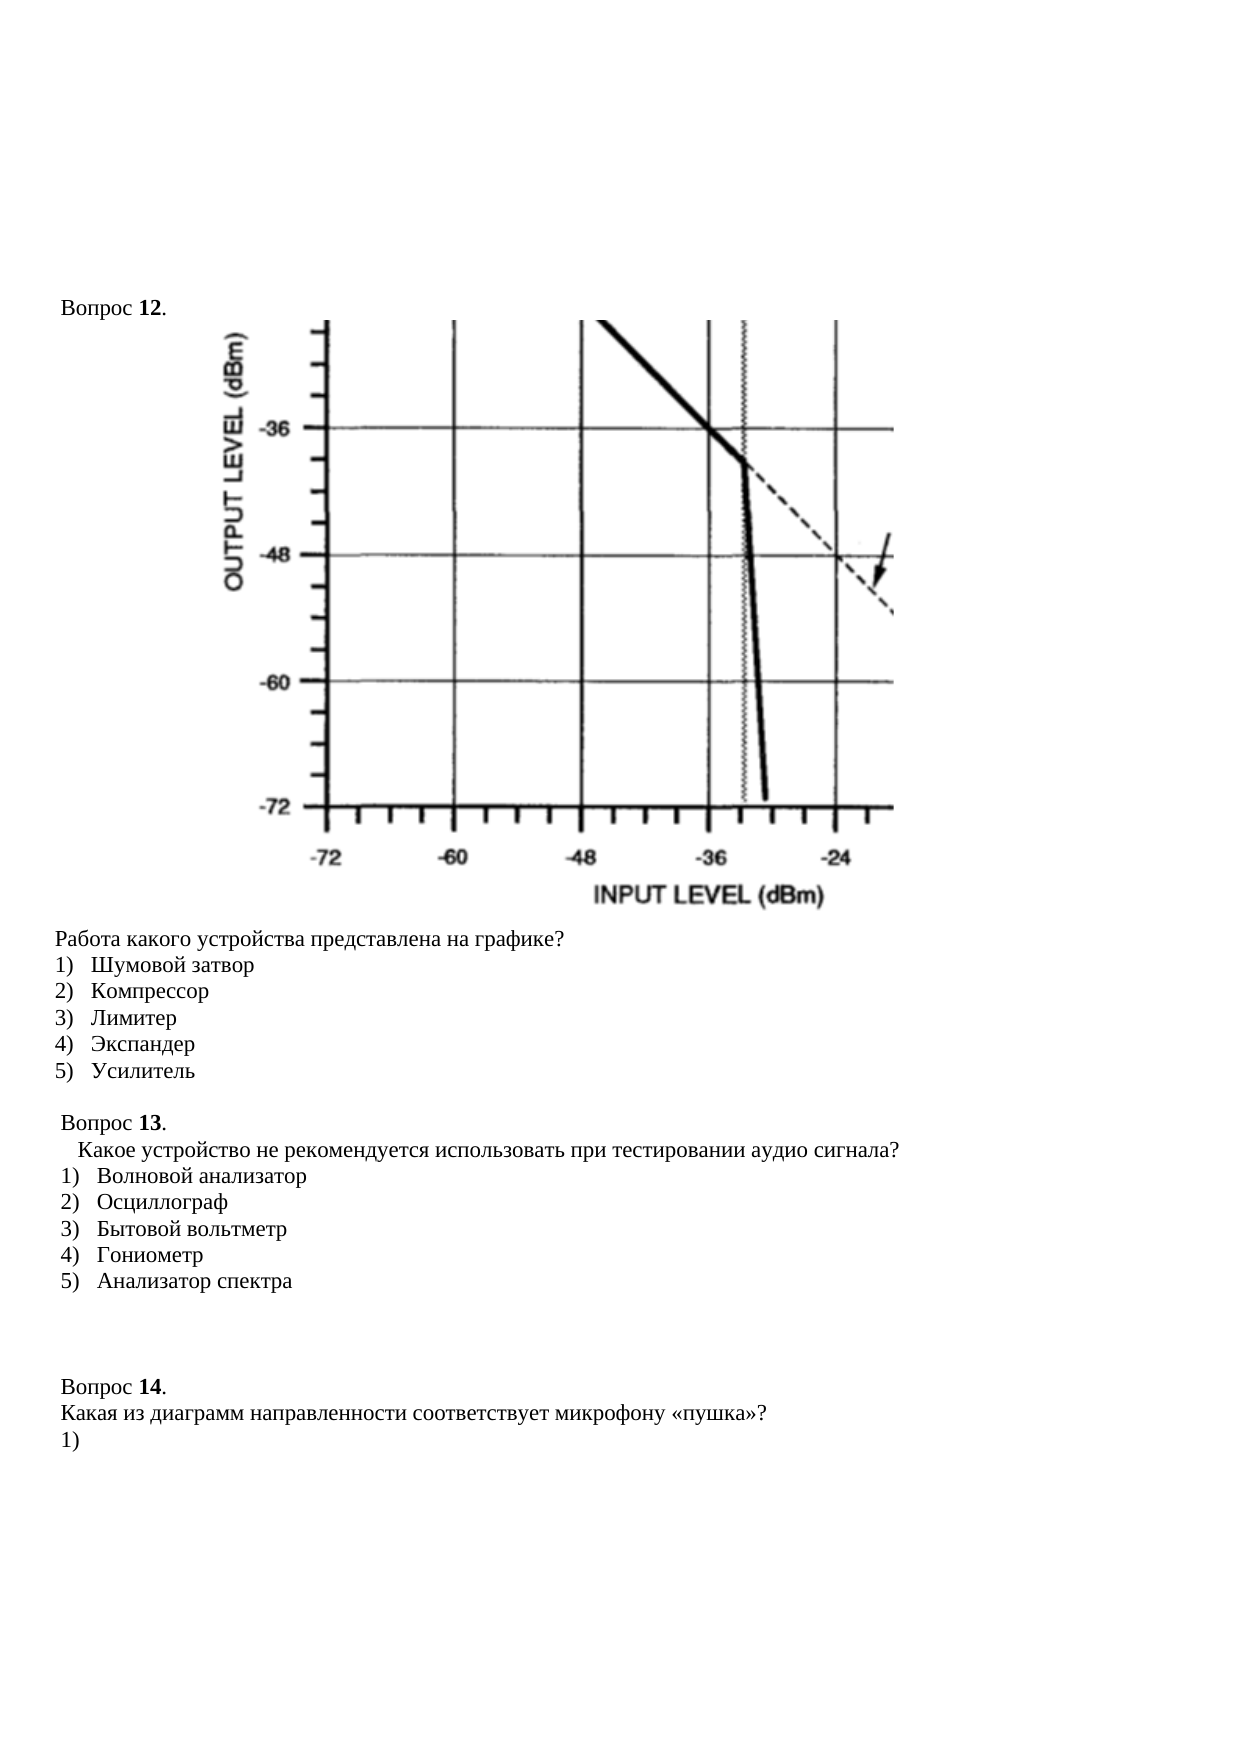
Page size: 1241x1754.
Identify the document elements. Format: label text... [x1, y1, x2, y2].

text Вопрос 13. [37, 1109, 1223, 1136]
text Вопрос 12. [37, 294, 1223, 320]
text 1) Шумовой затвор [37, 951, 1223, 978]
text 4) Гониометр [37, 1241, 1223, 1267]
text 3) Лимитер [37, 1004, 1223, 1030]
text Какая из диаграмм направленности соответствует микрофону «пушка»? [37, 1399, 1223, 1426]
text 1) [37, 1426, 1223, 1452]
text 5) Усилитель [37, 1057, 1223, 1083]
text 2) Осциллограф [37, 1188, 1223, 1215]
text 3) Бытовой вольтметр [37, 1215, 1223, 1241]
text 5) Анализатор спектра [37, 1267, 1223, 1294]
text Какое устройство не рекомендуется использовать при тестировании аудио сигнала? [37, 1136, 1223, 1162]
text Вопрос 14. [37, 1373, 1223, 1399]
text 1) Волновой анализатор [37, 1162, 1223, 1188]
text 2) Компрессор [37, 978, 1223, 1004]
text Работа какого устройства представлена на графике? [37, 925, 1223, 951]
text 4) Экспандер [37, 1030, 1223, 1057]
